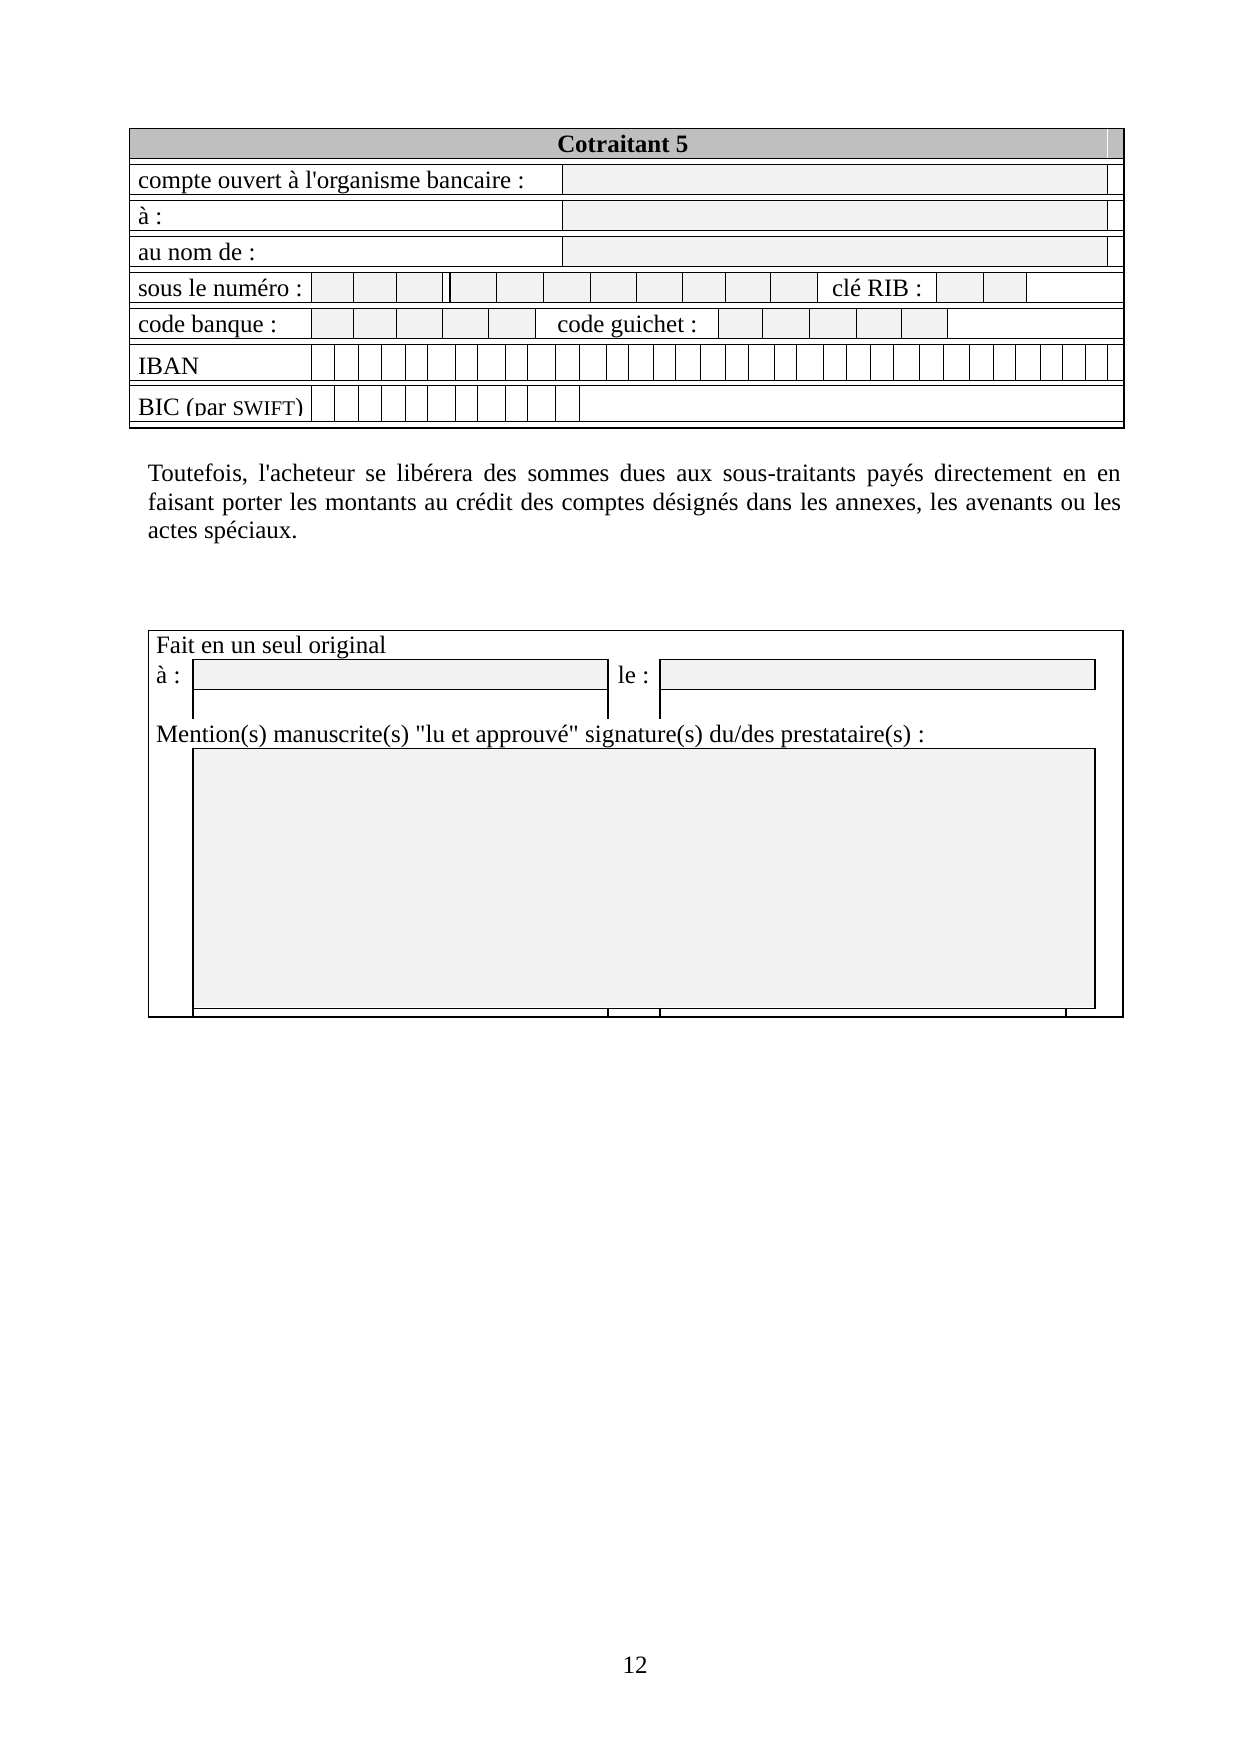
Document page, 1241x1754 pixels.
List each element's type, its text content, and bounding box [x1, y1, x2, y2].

table_cell [726, 273, 770, 302]
table_cell [506, 386, 527, 421]
table_cell [397, 273, 442, 302]
table_cell [451, 273, 496, 302]
table_cell [1027, 273, 1123, 302]
table_cell [595, 195, 1107, 200]
table_cell [607, 345, 628, 379]
table_cell [354, 309, 396, 338]
table_cell [719, 309, 762, 338]
table_cell [149, 748, 192, 1007]
table_cell [397, 309, 442, 338]
table_cell [902, 309, 947, 338]
table_cell [984, 273, 1026, 302]
table_cell [563, 201, 1107, 230]
table_cell [871, 345, 893, 379]
table_cell [1108, 309, 1123, 338]
table_cell [544, 273, 590, 302]
table_cell [824, 345, 846, 379]
table_cell [149, 689, 192, 719]
table_cell [701, 345, 725, 379]
table_cell [637, 273, 682, 302]
table_cell au nom de : [137, 237, 562, 266]
table_cell compte ouvert à l'organisme bancaire : [137, 165, 562, 194]
table_cell [994, 345, 1015, 379]
table_cell [749, 345, 774, 379]
table_cell clé RIB : [818, 273, 936, 302]
table_cell [137, 267, 595, 272]
table_cell [847, 345, 870, 379]
text Toutefois, l'acheteur se libérera des sommes dues aux sous-traitants payés directement en en faisant porter les montants au crédit des comptes désignés dans les annexes, les avenants ou les actes spéciaux. [148, 458, 1122, 544]
table_cell [489, 309, 535, 338]
table_cell [1108, 386, 1123, 421]
table_header [130, 129, 137, 158]
table_cell [1096, 748, 1122, 1007]
table_cell [194, 660, 607, 689]
table_cell Mention(s) manuscrite(s) "lu et approuvé" signature(s) du/des prestataire(s) : [149, 719, 1122, 748]
table_cell [528, 345, 555, 379]
table_cell [406, 345, 427, 379]
table_cell [771, 273, 817, 302]
table_cell [194, 690, 607, 719]
table_cell [359, 386, 381, 421]
table_cell [312, 386, 334, 421]
table_cell [312, 273, 353, 302]
table_cell [194, 749, 1094, 1007]
table_cell [810, 309, 856, 338]
table_cell [595, 422, 1107, 427]
table_cell [137, 381, 1107, 385]
table_cell [1108, 201, 1123, 230]
table_cell [1067, 1008, 1122, 1016]
table_header Cotraitant 5 [137, 129, 1107, 158]
table_cell [857, 309, 901, 338]
table_cell [920, 345, 943, 379]
table_cell [1108, 345, 1123, 379]
table_cell [775, 345, 796, 379]
table_cell [382, 386, 405, 421]
table_cell [1108, 339, 1123, 344]
table_cell [1108, 165, 1123, 194]
table_cell [1063, 345, 1085, 379]
table_cell [1108, 267, 1123, 272]
table_cell [137, 231, 595, 236]
table_cell [1108, 303, 1123, 308]
table_cell [1096, 659, 1122, 689]
table_cell [456, 345, 477, 379]
table_cell [478, 386, 505, 421]
table_cell [595, 267, 1107, 272]
table_cell [937, 273, 983, 302]
table_cell [944, 345, 969, 379]
table_cell [443, 273, 449, 302]
table_cell [1016, 345, 1040, 379]
table_cell IBAN [137, 345, 311, 379]
table_cell [894, 345, 919, 379]
table_cell [661, 660, 1094, 689]
table_cell [137, 303, 595, 308]
table_cell [556, 386, 579, 421]
table_cell [194, 1009, 607, 1016]
table_cell [580, 345, 606, 379]
table_cell [948, 309, 1107, 338]
table_cell [726, 345, 748, 379]
table_cell [382, 345, 405, 379]
table_cell [359, 345, 381, 379]
table_cell [1041, 345, 1062, 379]
table_cell [763, 309, 809, 338]
table_cell [130, 345, 137, 379]
table_cell BIC (par SWIFT) [137, 386, 311, 421]
table_cell [149, 1008, 192, 1016]
table_cell sous le numéro : [137, 273, 311, 302]
table_cell [354, 273, 396, 302]
table_cell [335, 345, 358, 379]
table_cell [970, 345, 993, 379]
table_cell [595, 303, 1107, 308]
table_header Fait en un seul original [149, 631, 1122, 659]
table_cell [563, 237, 1107, 266]
table_cell [137, 422, 595, 427]
table_cell le : [609, 659, 659, 689]
table_cell [130, 309, 137, 338]
table_cell [137, 159, 595, 164]
table_cell [591, 273, 636, 302]
table_cell [335, 386, 358, 421]
table_cell [629, 345, 653, 379]
table_cell [595, 159, 1107, 164]
table_cell [428, 345, 455, 379]
table_cell [1108, 237, 1123, 266]
table_cell [595, 231, 1107, 236]
table_cell code guichet : [536, 309, 718, 338]
table_cell [130, 201, 137, 230]
table_cell [428, 386, 455, 421]
table_cell [797, 345, 823, 379]
table_cell [676, 345, 700, 379]
table_cell [506, 345, 527, 379]
table_cell [1108, 422, 1123, 427]
table_cell [312, 345, 334, 379]
table_cell [609, 689, 659, 719]
table_cell [137, 195, 595, 200]
table_cell [456, 386, 477, 421]
table_cell [443, 309, 488, 338]
table_cell [130, 237, 137, 266]
table_cell [478, 345, 505, 379]
table_cell à : [137, 201, 562, 230]
table_cell code banque : [137, 309, 311, 338]
table_cell [130, 273, 137, 302]
table_cell à : [149, 659, 192, 689]
table_cell [130, 165, 137, 194]
table_cell [406, 386, 427, 421]
table_cell [661, 689, 1122, 719]
table_cell [556, 345, 579, 379]
table_cell [609, 1009, 659, 1016]
table_header [1108, 129, 1123, 158]
table_cell [1086, 345, 1107, 379]
table_cell [137, 339, 1107, 344]
table_cell [1108, 159, 1123, 164]
table_cell [312, 309, 353, 338]
table_cell [654, 345, 675, 379]
table_cell [528, 386, 555, 421]
table_cell [1108, 195, 1123, 200]
table_cell [130, 386, 137, 421]
table_cell [661, 1009, 1065, 1016]
table_cell [683, 273, 725, 302]
table_cell [563, 165, 1107, 194]
table_cell [1108, 231, 1123, 236]
table_cell [1108, 381, 1123, 385]
table_cell [497, 273, 543, 302]
table_cell [580, 386, 1107, 421]
